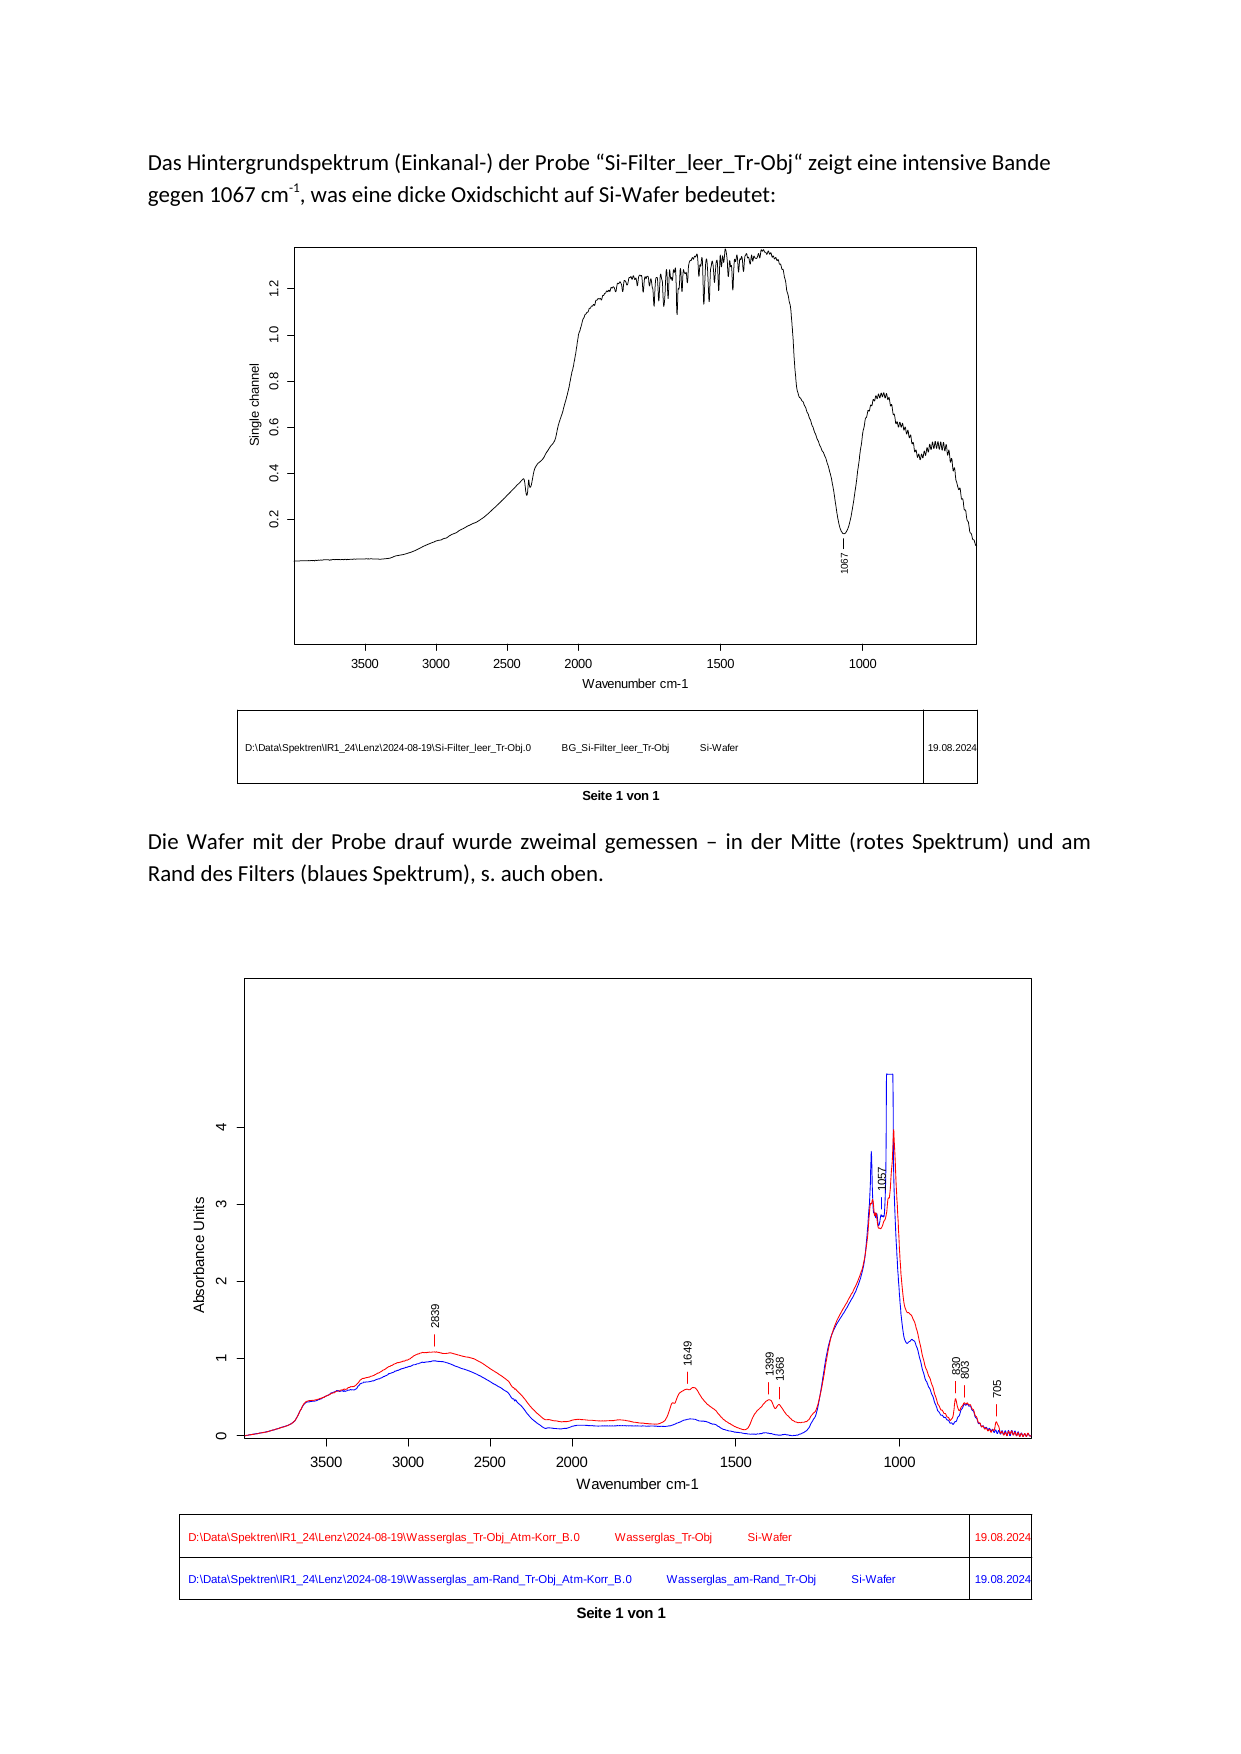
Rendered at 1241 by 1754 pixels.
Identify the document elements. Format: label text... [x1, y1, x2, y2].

text Die Wafer mit der Probe drauf wurde zweimal gemessen – in der Mitte (rotes Spektrum) und am Rand des Filters (blaues Spektrum), s. auch oben. [148, 827, 1093, 887]
text Das Hintergrundspektrum (Einkanal-) der Probe “Si-Filter_leer_Tr-Obj“ zeigt eine intensive Bande gegen 1067 cm-1, was eine dicke Oxidschicht auf Si-Wafer bedeutet: [148, 148, 1093, 208]
